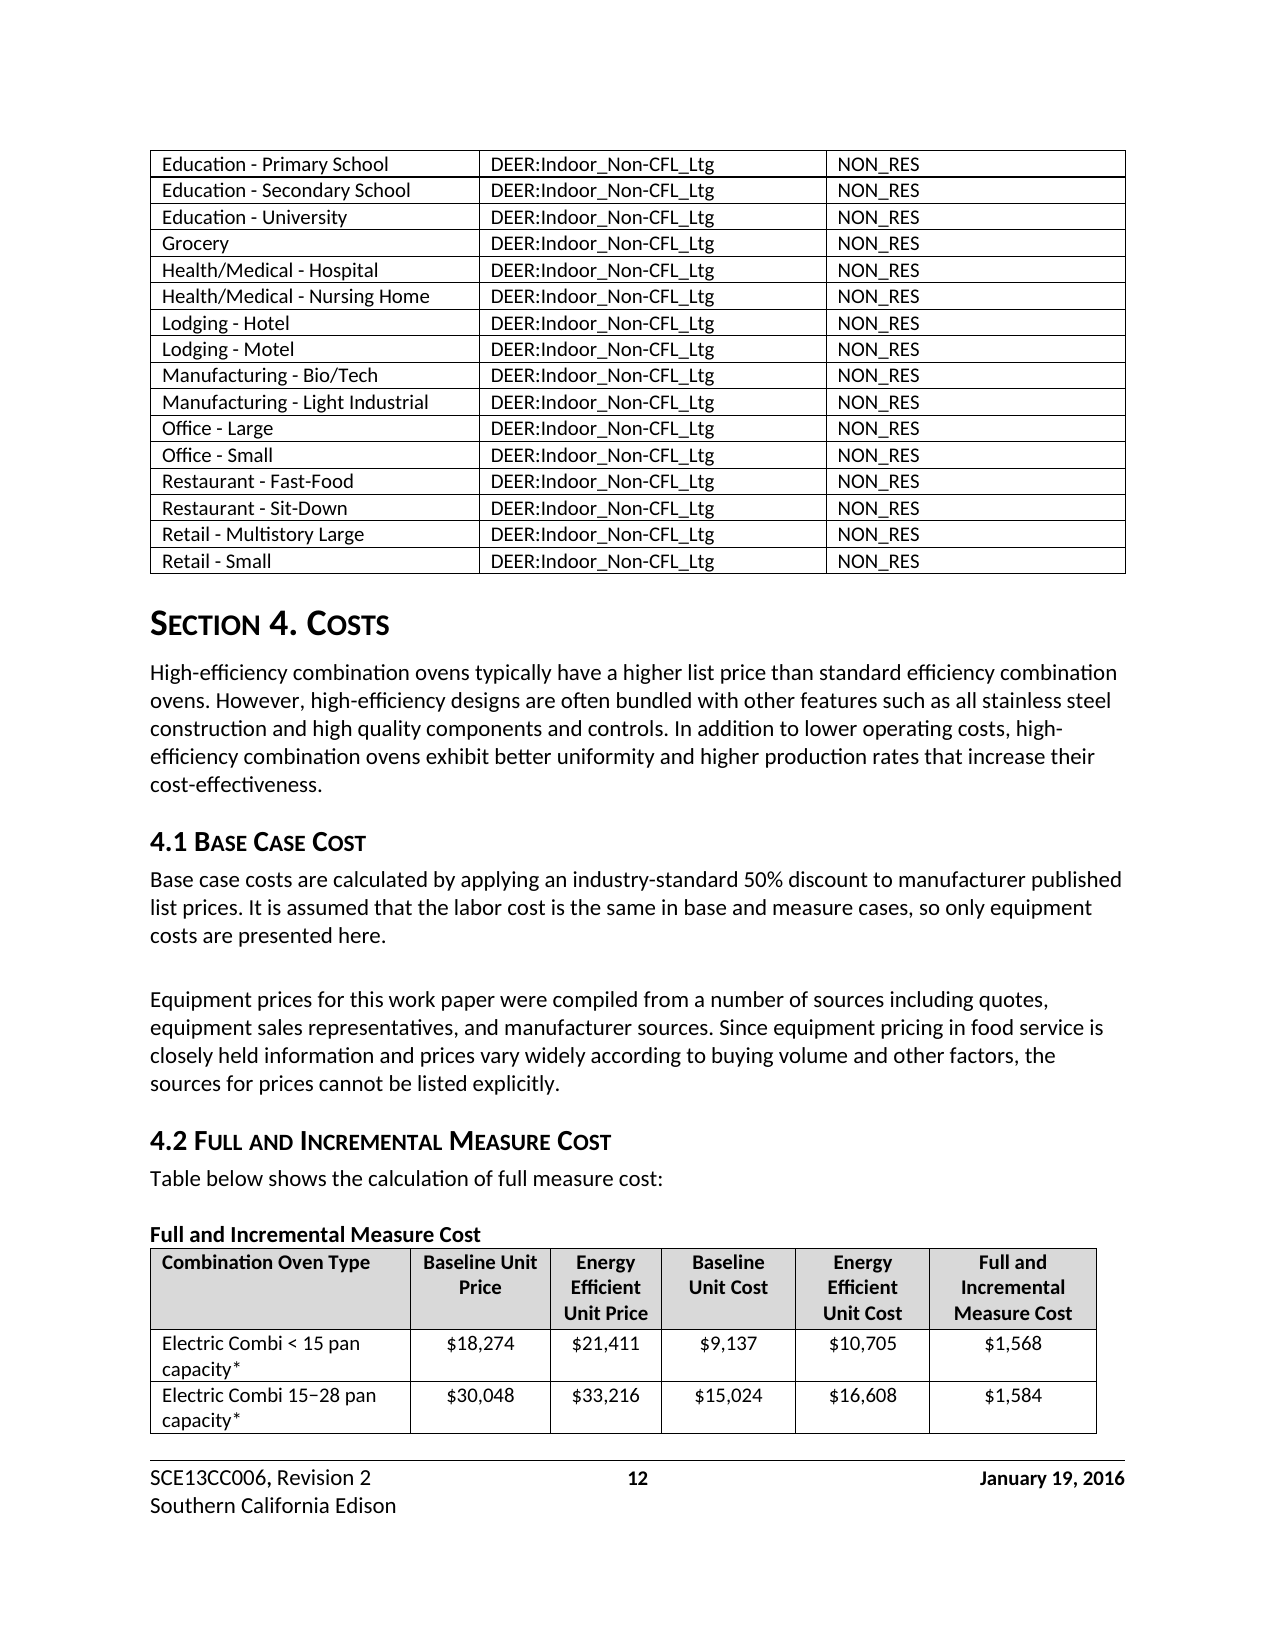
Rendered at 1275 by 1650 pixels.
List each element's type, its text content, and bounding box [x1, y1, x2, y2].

table_cell $1,568 [930, 1330, 1096, 1381]
table_cell NON_RES [827, 442, 1125, 467]
text Equipment prices for this work paper were compiled from a number of sources including quotes, equipment sales representatives, and manufacturer sources. Since equipment pricing in food service is closely held information and prices vary widely according to buying volume and other factors, the sources for prices cannot be listed explicitly. [150, 985, 1125, 1097]
table_cell DEER:Indoor_Non-CFL_Ltg [480, 336, 826, 362]
table_cell $30,048 [411, 1382, 550, 1433]
table_cell NON_RES [827, 230, 1125, 256]
table_cell $9,137 [662, 1330, 795, 1381]
table_cell Electric Combi 15−28 pan capacity* [151, 1382, 410, 1433]
table_cell DEER:Indoor_Non-CFL_Ltg [480, 389, 826, 414]
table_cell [480, 151, 826, 176]
table_cell $16,608 [796, 1382, 929, 1433]
table_header Energy Efficient Unit Price [551, 1249, 661, 1329]
table_header Baseline Unit Price [411, 1249, 550, 1329]
table_cell DEER:Indoor_Non-CFL_Ltg [480, 204, 826, 229]
table_cell NON_RES [827, 469, 1125, 494]
table_cell Grocery [151, 230, 479, 256]
table_cell DEER:Indoor_Non-CFL_Ltg [480, 548, 826, 573]
table_cell $18,274 [411, 1330, 550, 1381]
table_cell DEER:Indoor_Non-CFL_Ltg [480, 310, 826, 335]
subtitle 4.1 Base Case Cost [150, 823, 1125, 858]
table_cell Electric Combi < 15 pan capacity* [151, 1330, 410, 1381]
table_cell $1,584 [930, 1382, 1096, 1433]
table_cell $33,216 [551, 1382, 661, 1433]
table_header Baseline Unit Cost [662, 1249, 795, 1329]
table_cell DEER:Indoor_Non-CFL_Ltg [480, 363, 826, 388]
table_cell NON_RES [827, 310, 1125, 335]
table_cell Retail - Multistory Large [151, 521, 479, 547]
table_cell NON_RES [827, 363, 1125, 388]
table_cell DEER:Indoor_Non-CFL_Ltg [480, 283, 826, 309]
table_cell Lodging - Motel [151, 336, 479, 362]
text High-efficiency combination ovens typically have a higher list price than standard efficiency combination ovens. However, high-efficiency designs are often bundled with other features such as all stainless steel construction and high quality components and controls. In addition to lower operating costs, high-efficiency combination ovens exhibit better uniformity and higher production rates that increase their cost-effectiveness. [150, 658, 1125, 798]
table_cell Education - Primary School [151, 151, 479, 176]
table_cell NON_RES [827, 389, 1125, 414]
table_header Combination Oven Type [151, 1249, 410, 1329]
table_cell NON_RES [827, 283, 1125, 309]
table_cell NON_RES [827, 495, 1125, 520]
subtitle 4.2 Full and Incremental Measure Cost [150, 1122, 1125, 1158]
table_cell DEER:Indoor_Non-CFL_Ltg [480, 257, 826, 282]
table_cell Restaurant - Sit-Down [151, 495, 479, 520]
table_cell Office - Small [151, 442, 479, 467]
table_cell Manufacturing - Light Industrial [151, 389, 479, 414]
text Table below shows the calculation of full measure cost: [150, 1164, 1125, 1192]
table_cell Retail - Small [151, 548, 479, 573]
table_cell Education - Secondary School [151, 178, 479, 203]
table_cell DEER:Indoor_Non-CFL_Ltg [480, 178, 826, 203]
table_cell DEER:Indoor_Non-CFL_Ltg [480, 442, 826, 467]
table_cell NON_RES [827, 416, 1125, 441]
table_cell Restaurant - Fast-Food [151, 469, 479, 494]
table_cell NON_RES [827, 151, 1125, 176]
table_cell NON_RES [827, 548, 1125, 573]
table_cell DEER:Indoor_Non-CFL_Ltg [480, 495, 826, 520]
text Base case costs are calculated by applying an industry-standard 50% discount to manufacturer published list prices. It is assumed that the labor cost is the same in base and measure cases, so only equipment costs are presented here. [150, 865, 1125, 949]
table_header Full and Incremental Measure Cost [930, 1249, 1096, 1329]
table_cell Education - University [151, 204, 479, 229]
text Full and Incremental Measure Cost [150, 1220, 1125, 1248]
table_cell $15,024 [662, 1382, 795, 1433]
table_cell NON_RES [827, 336, 1125, 362]
table_cell NON_RES [827, 257, 1125, 282]
table_cell DEER:Indoor_Non-CFL_Ltg [480, 230, 826, 256]
table_cell NON_RES [827, 204, 1125, 229]
table_cell Office - Large [151, 416, 479, 441]
table_cell DEER:Indoor_Non-CFL_Ltg [480, 416, 826, 441]
table_cell DEER:Indoor_Non-CFL_Ltg [480, 521, 826, 547]
table_header Energy Efficient Unit Cost [796, 1249, 929, 1329]
table_cell Health/Medical - Hospital [151, 257, 479, 282]
table_cell Health/Medical - Nursing Home [151, 283, 479, 309]
table_cell NON_RES [827, 521, 1125, 547]
table_cell $21,411 [551, 1330, 661, 1381]
table_cell DEER:Indoor_Non-CFL_Ltg [480, 469, 826, 494]
table_cell NON_RES [827, 178, 1125, 203]
table_cell Lodging - Hotel [151, 310, 479, 335]
table_cell $10,705 [796, 1330, 929, 1381]
table_cell Manufacturing - Bio/Tech [151, 363, 479, 388]
subtitle Section 4. Costs [150, 599, 1125, 645]
